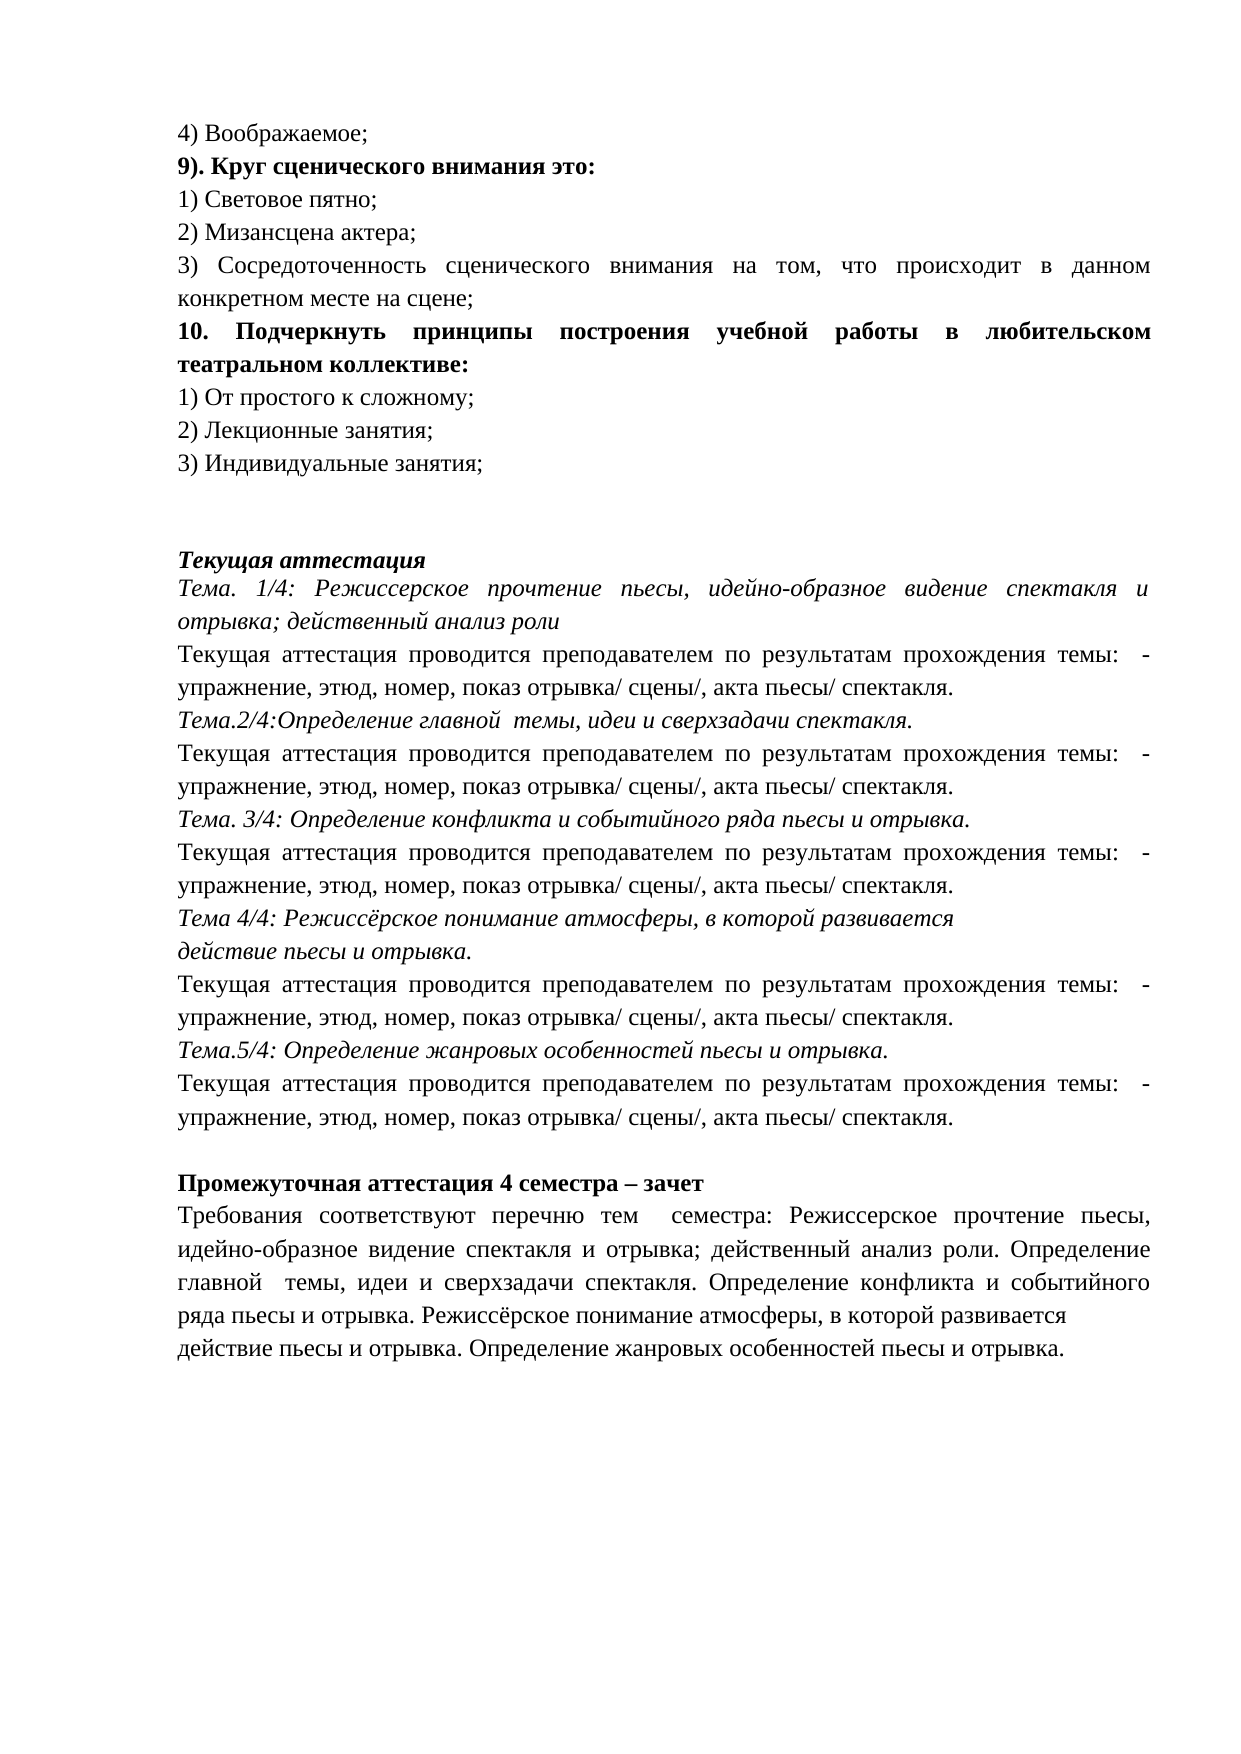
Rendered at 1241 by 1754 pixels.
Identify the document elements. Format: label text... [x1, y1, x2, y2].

text Тема. 1/4: Режиссерское прочтение пьесы, идейно-образное видение спектакля и отрывка; действенный анализ роли [177, 573, 1152, 635]
text Тема. 3/4: Определение конфликта и событийного ряда пьесы и отрывка. [177, 804, 1152, 833]
text 2) Мизансцена актера; [177, 217, 1152, 246]
text Требования соответствуют перечню тем семестра: Режиссерское прочтение пьесы, идейно-образное видение спектакля и отрывка; действенный анализ роли. Определение главной темы, идеи и сверхзадачи спектакля. Определение конфликта и событийного ряда пьесы и отрывка. Режиссёрское понимание атмосферы, в которой развивается [177, 1201, 1152, 1328]
text 1) Световое пятно; [177, 184, 1152, 213]
text Тема.5/4: Определение жанровых особенностей пьесы и отрывка. [177, 1036, 1152, 1064]
text Тема.2/4:Определение главной темы, идеи и сверхзадачи спектакля. [177, 705, 1152, 734]
text 10. Подчеркнуть принципы построения учебной работы в любительском театральном коллективе: [177, 316, 1152, 378]
text Текущая аттестация проводится преподавателем по результатам прохождения темы: -упражнение, этюд, номер, показ отрывка/ сцены/, акта пьесы/ спектакля. [177, 837, 1152, 899]
text 9). Круг сценического внимания это: [177, 151, 1152, 180]
text Текущая аттестация [177, 547, 1152, 573]
text 3) Сосредоточенность сценического внимания на том, что происходит в данном конкретном месте на сцене; [177, 250, 1152, 312]
text Текущая аттестация проводится преподавателем по результатам прохождения темы: -упражнение, этюд, номер, показ отрывка/ сцены/, акта пьесы/ спектакля. [177, 1068, 1152, 1130]
text 4) Воображаемое; [177, 118, 1152, 147]
text Текущая аттестация проводится преподавателем по результатам прохождения темы: -упражнение, этюд, номер, показ отрывка/ сцены/, акта пьесы/ спектакля. [177, 969, 1152, 1031]
text действие пьесы и отрывка. [177, 936, 1152, 965]
text 3) Индивидуальные занятия; [177, 448, 1152, 477]
text 1) От простого к сложному; [177, 382, 1152, 411]
text Тема 4/4: Режиссёрское понимание атмосферы, в которой развивается [177, 903, 1152, 932]
text действие пьесы и отрывка. Определение жанровых особенностей пьесы и отрывка. [177, 1333, 1152, 1361]
text Текущая аттестация проводится преподавателем по результатам прохождения темы: -упражнение, этюд, номер, показ отрывка/ сцены/, акта пьесы/ спектакля. [177, 639, 1152, 701]
text 2) Лекционные занятия; [177, 415, 1152, 444]
text Промежуточная аттестация 4 семестра – зачет [177, 1168, 1152, 1196]
text Текущая аттестация проводится преподавателем по результатам прохождения темы: -упражнение, этюд, номер, показ отрывка/ сцены/, акта пьесы/ спектакля. [177, 738, 1152, 800]
